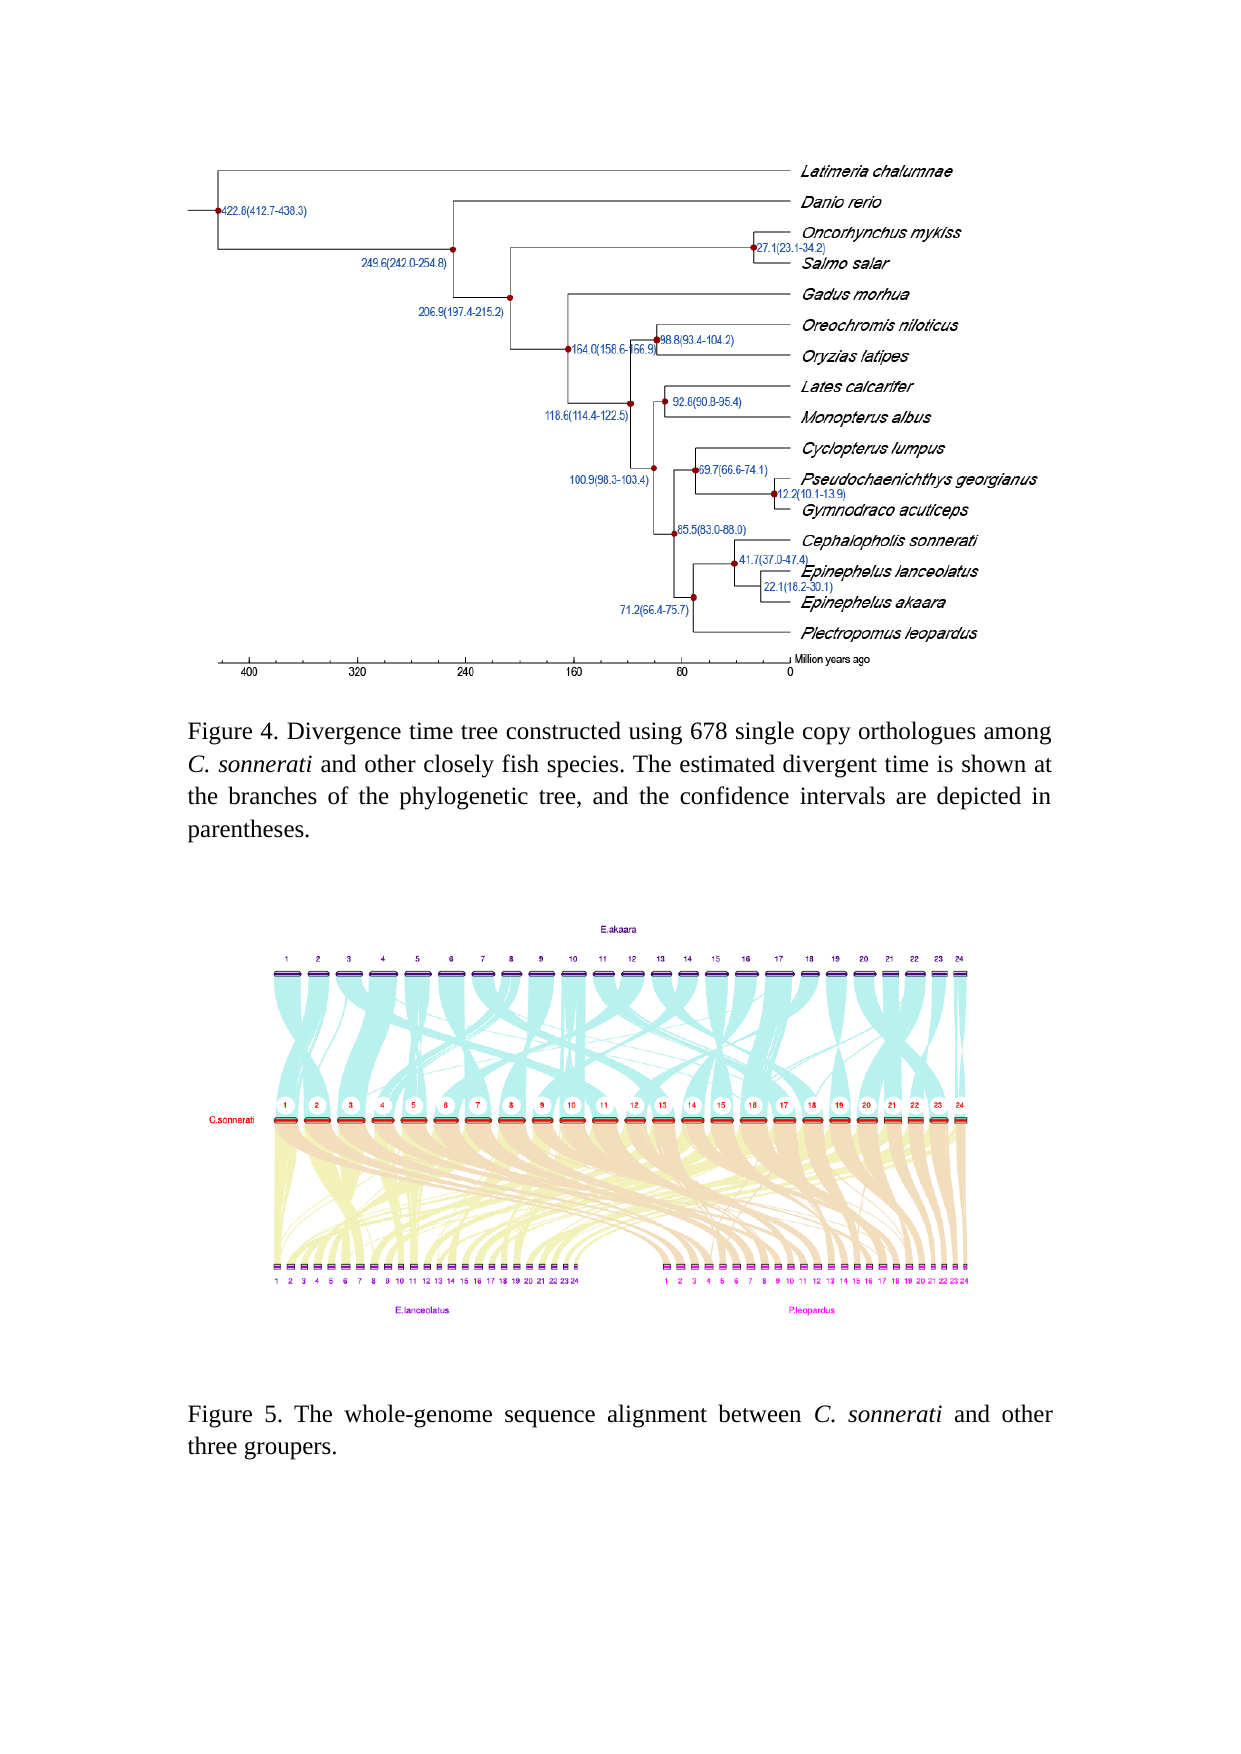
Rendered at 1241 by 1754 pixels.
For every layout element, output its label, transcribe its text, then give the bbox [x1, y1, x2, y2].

picture [187, 877, 1053, 1364]
text Figure 5. The whole-genome sequence alignment between C. sonnerati and other three groupers. [187, 1397, 1053, 1462]
text Figure 4. Divergence time tree constructed using 678 single copy orthologues among C. sonnerati and other closely fish species. The estimated divergent time is shown at the branches of the phylogenetic tree, and the confidence intervals are depicted in parentheses. [187, 714, 1053, 844]
picture [187, 162, 1053, 680]
